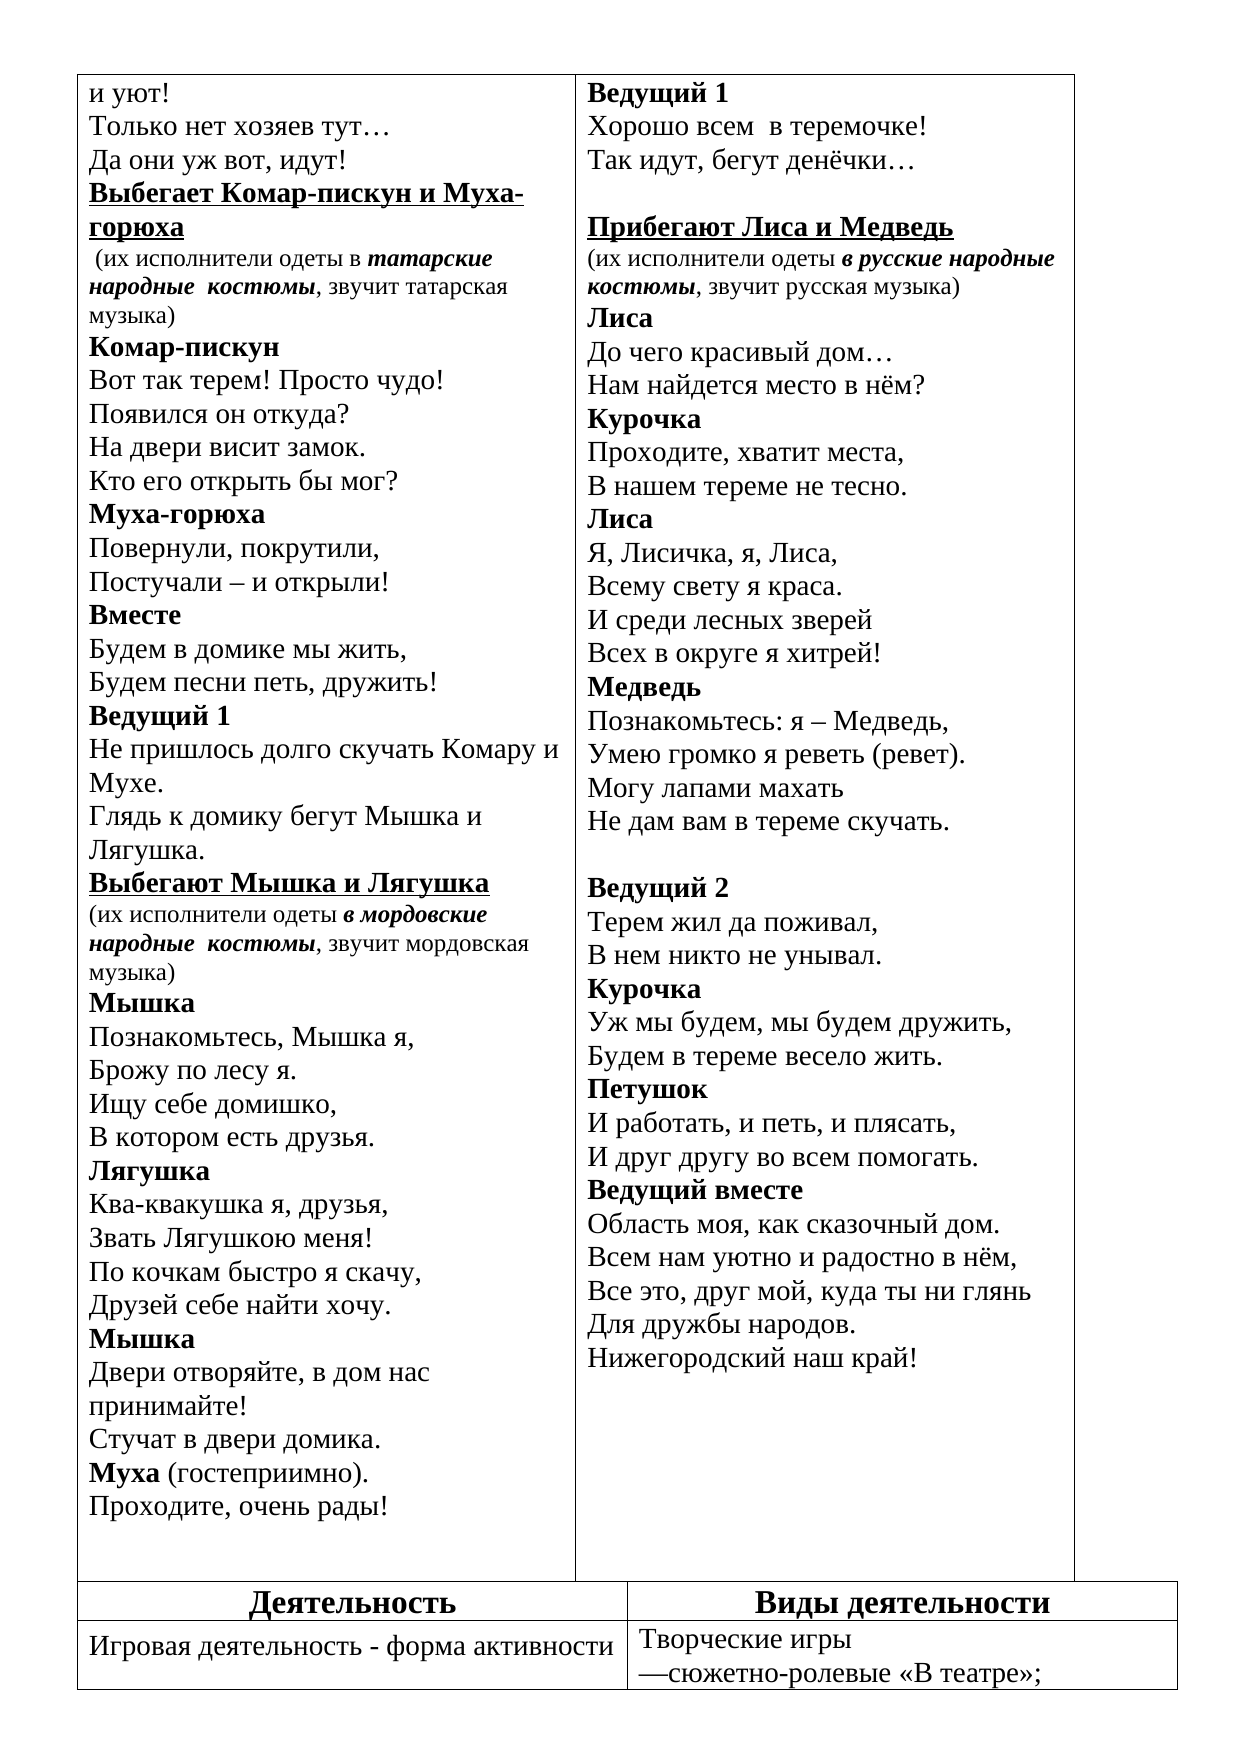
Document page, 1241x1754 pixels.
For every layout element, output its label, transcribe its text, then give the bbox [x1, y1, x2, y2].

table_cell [628, 1621, 1177, 1688]
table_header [78, 75, 575, 1581]
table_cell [78, 1621, 627, 1688]
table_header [576, 75, 1074, 1581]
table_cell Виды деятельности [628, 1582, 1177, 1620]
table_cell Деятельность [78, 1582, 627, 1620]
